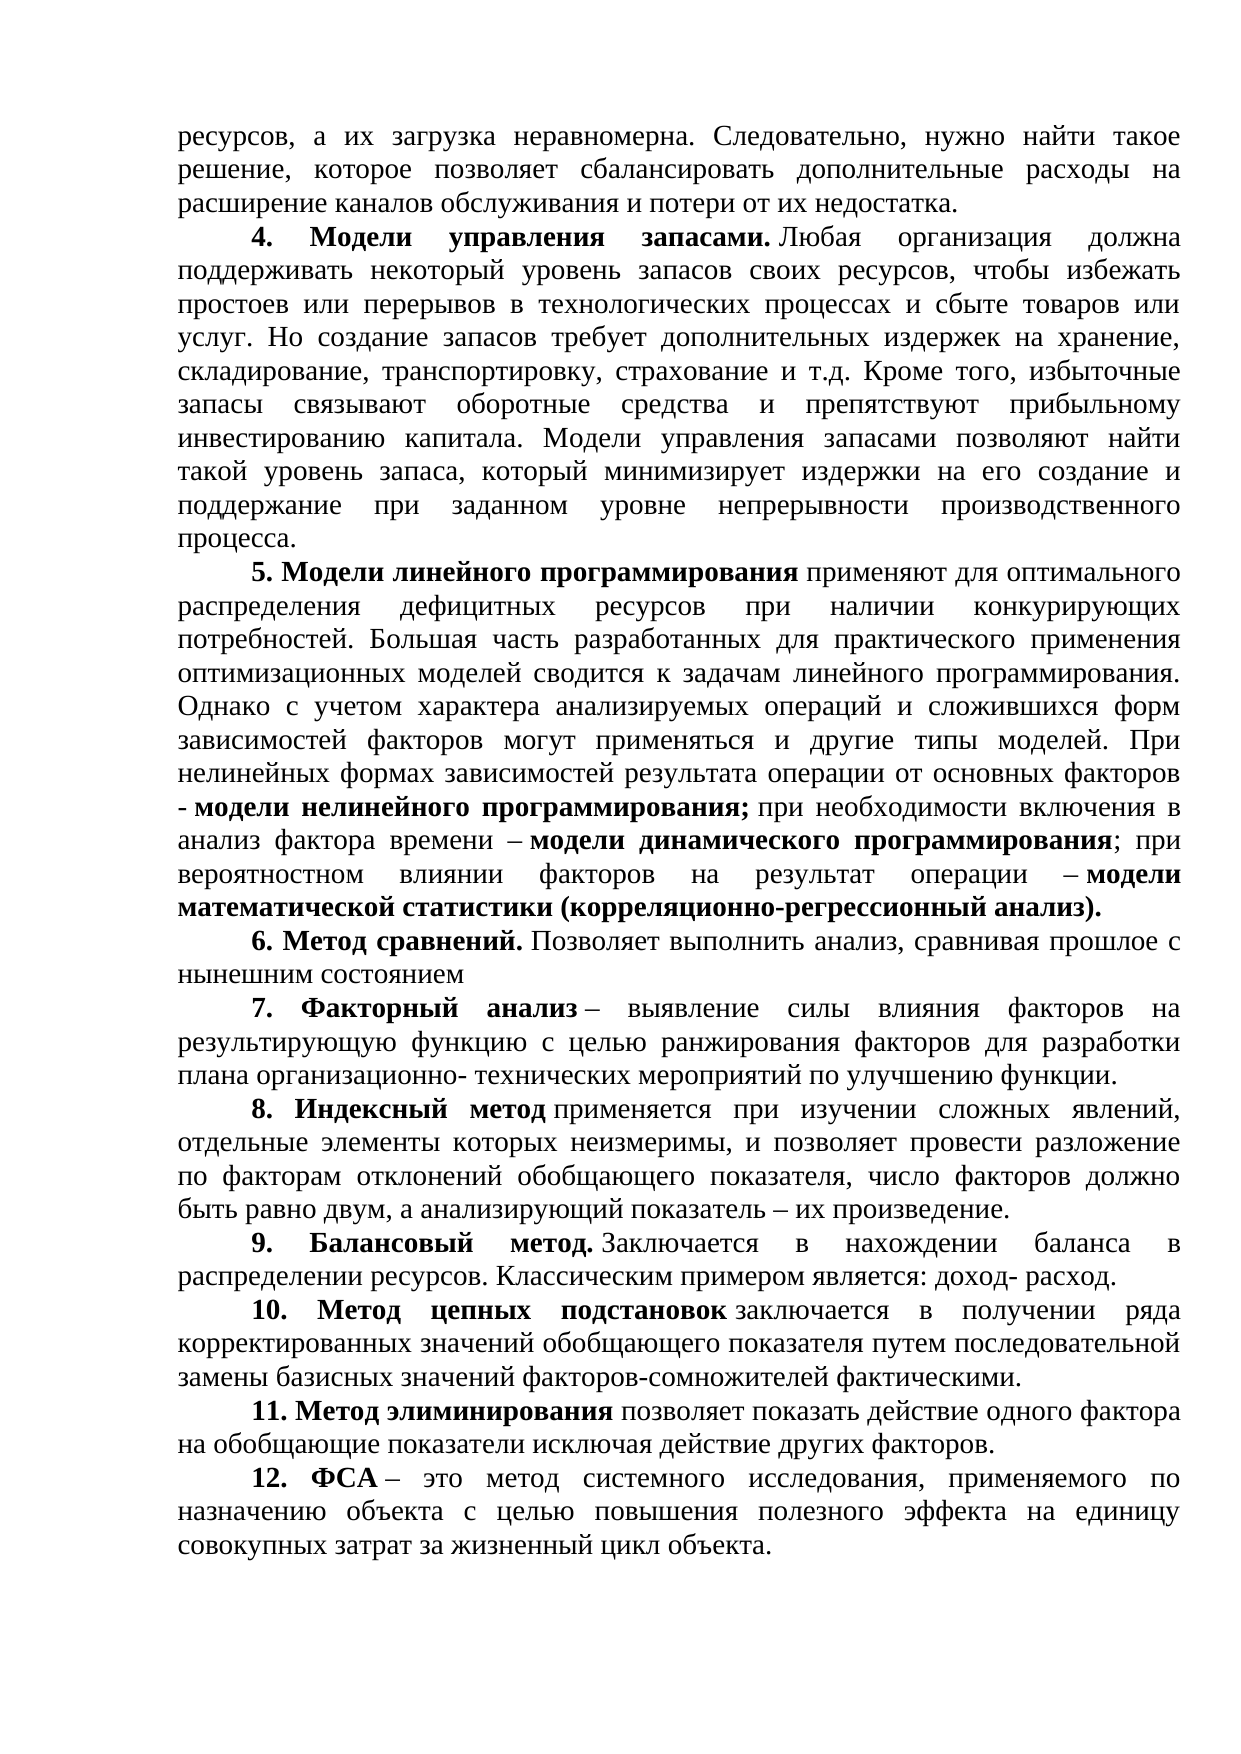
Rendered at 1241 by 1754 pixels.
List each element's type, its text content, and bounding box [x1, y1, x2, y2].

text 6. Метод сравнений. Позволяет выполнить анализ, сравнивая прошлое с нынешним состоянием [177, 923, 1181, 990]
text 8. Индексный метод применяется при изучении сложных явлений, отдельные элементы которых неизмеримы, и позволяет провести разложение по факторам отклонений обобщающего показателя, число факторов должно быть равно двум, а анализирующий показатель – их произведение. [177, 1091, 1181, 1225]
text 12. ФСА – это метод системного исследования, применяемого по назначению объекта с целью повышения полезного эффекта на единицу совокупных затрат за жизненный цикл объекта. [177, 1460, 1181, 1560]
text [177, 118, 1181, 219]
text 10. Метод цепных подстановок заключается в получении ряда корректированных значений обобщающего показателя путем последовательной замены базисных значений факторов-сомножителей фактическими. [177, 1292, 1181, 1393]
text 4. Модели управления запасами. Любая организация должна поддерживать некоторый уровень запасов своих ресурсов, чтобы избежать простоев или перерывов в технологических процессах и сбыте товаров или услуг. Но создание запасов требует дополнительных издержек на хранение, складирование, транспортировку, страхование и т.д. Кроме того, избыточные запасы связывают оборотные средства и препятствуют прибыльному инвестированию капитала. Модели управления запасами позволяют найти такой уровень запаса, который минимизирует издержки на его создание и поддержание при заданном уровне непрерывности производственного процесса. [177, 219, 1181, 554]
text 7. Факторный анализ – выявление силы влияния факторов на результирующую функцию с целью ранжирования факторов для разработки плана организационно- технических мероприятий по улучшению функции. [177, 990, 1181, 1091]
text 9. Балансовый метод. Заключается в нахождении баланса в распределении ресурсов. Классическим примером является: доход- расход. [177, 1225, 1181, 1292]
text 11. Метод элиминирования позволяет показать действие одного фактора на обобщающие показатели исключая действие других факторов. [177, 1393, 1181, 1460]
text 5. Модели линейного программирования применяют для оптимального распределения дефицитных ресурсов при наличии конкурирующих потребностей. Большая часть разработанных для практического применения оптимизационных моделей сводится к задачам линейного программирования. Однако с учетом характера анализируемых операций и сложившихся форм зависимостей факторов могут применяться и другие типы моделей. При нелинейных формах зависимостей результата операции от основных факторов - модели нелинейного программирования; при необходимости включения в анализ фактора времени – модели динамического программирования; при вероятностном влиянии факторов на результат операции – модели математической статистики (корреляционно-регрессионный анализ). [177, 554, 1181, 923]
